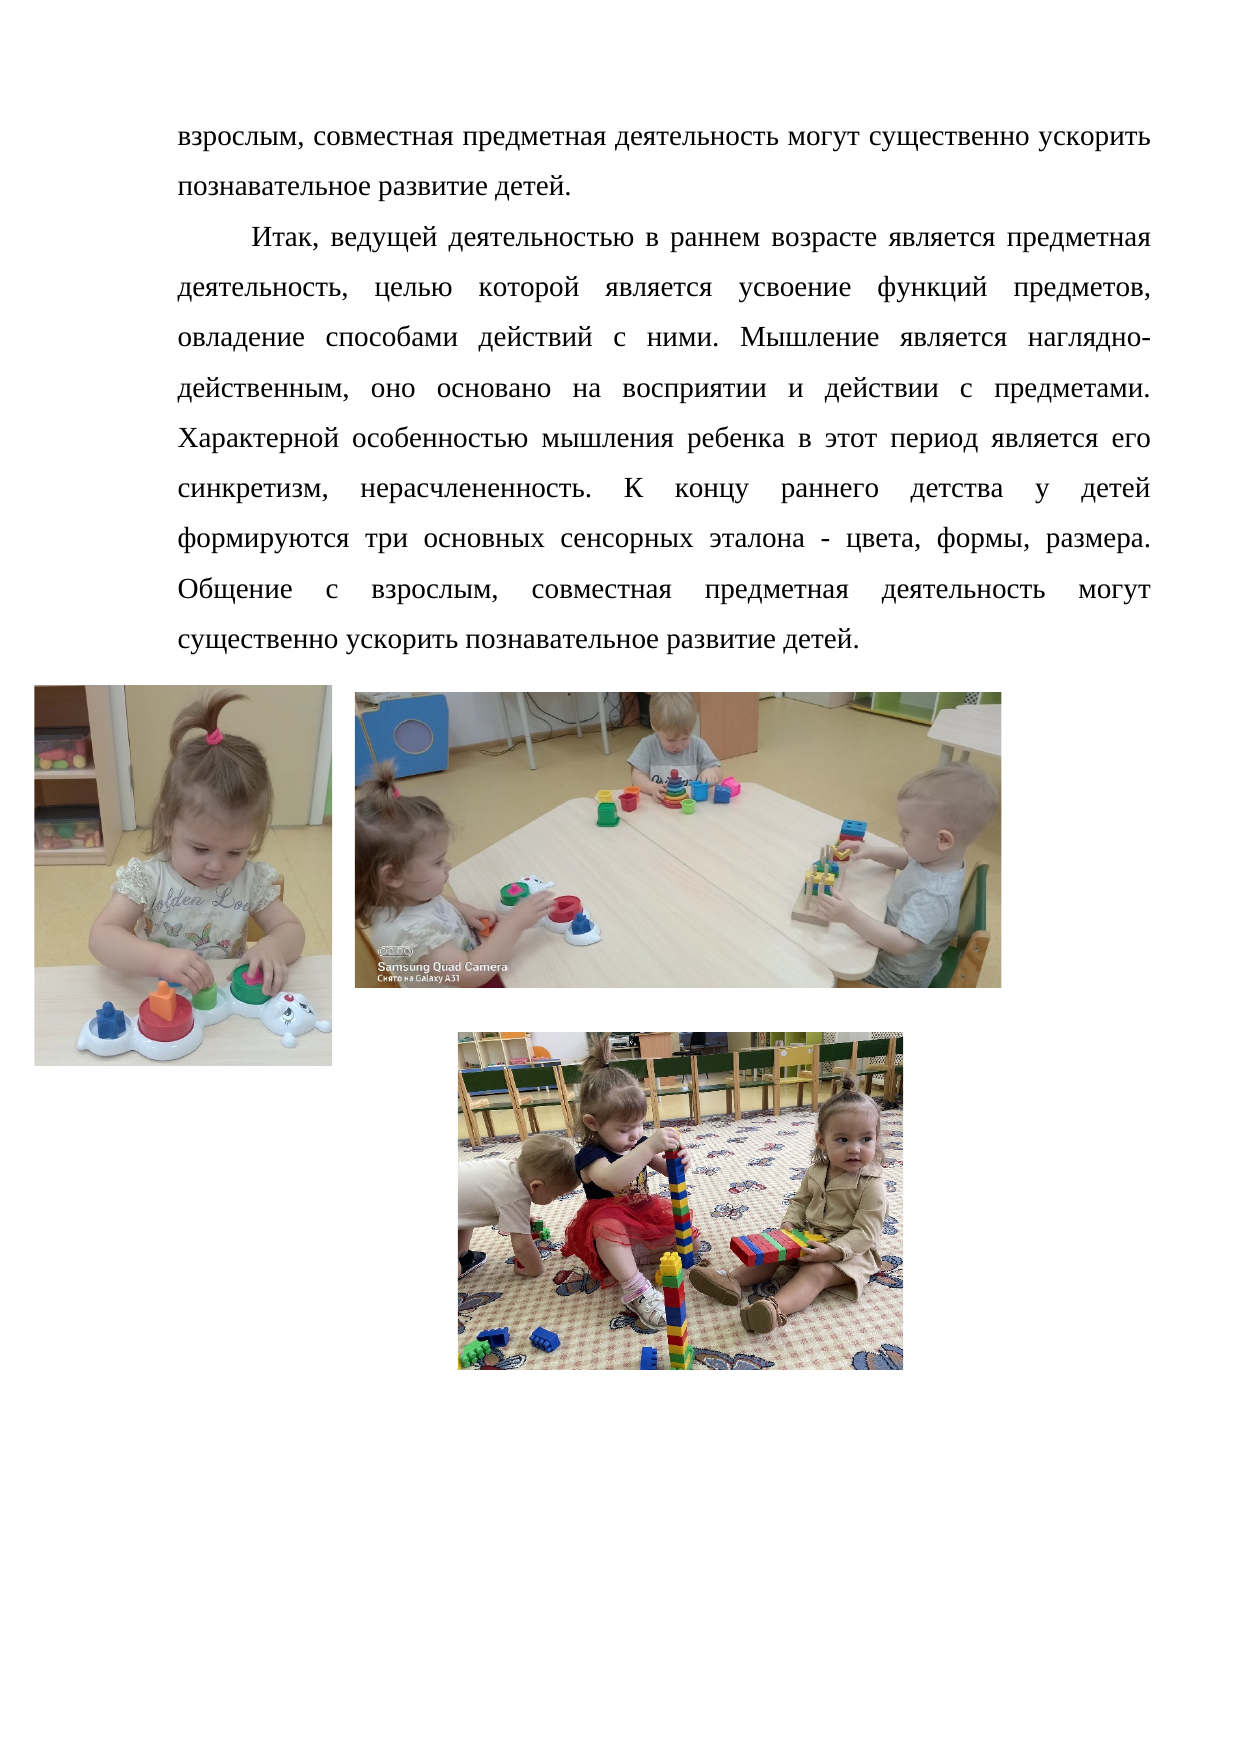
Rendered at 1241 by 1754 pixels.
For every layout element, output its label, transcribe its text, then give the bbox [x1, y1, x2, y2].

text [177, 118, 1152, 202]
text Итак, ведущей деятельностью в раннем возрасте является предметная деятельность, целью которой является усвоение функций предметов, овладение способами действий с ними. Мышление является наглядно-действенным, оно основано на восприятии и действии с предметами. Характерной особенностью мышления ребенка в этот период является его синкретизм, нерасчлененность. К концу раннего детства у детей формируются три основных сенсорных эталона - цвета, формы, размера. Общение с взрослым, совместная предметная деятельность могут существенно ускорить познавательное развитие детей. [177, 219, 1152, 655]
picture [457, 1032, 904, 1370]
picture [34, 685, 333, 1066]
picture [354, 692, 1002, 988]
